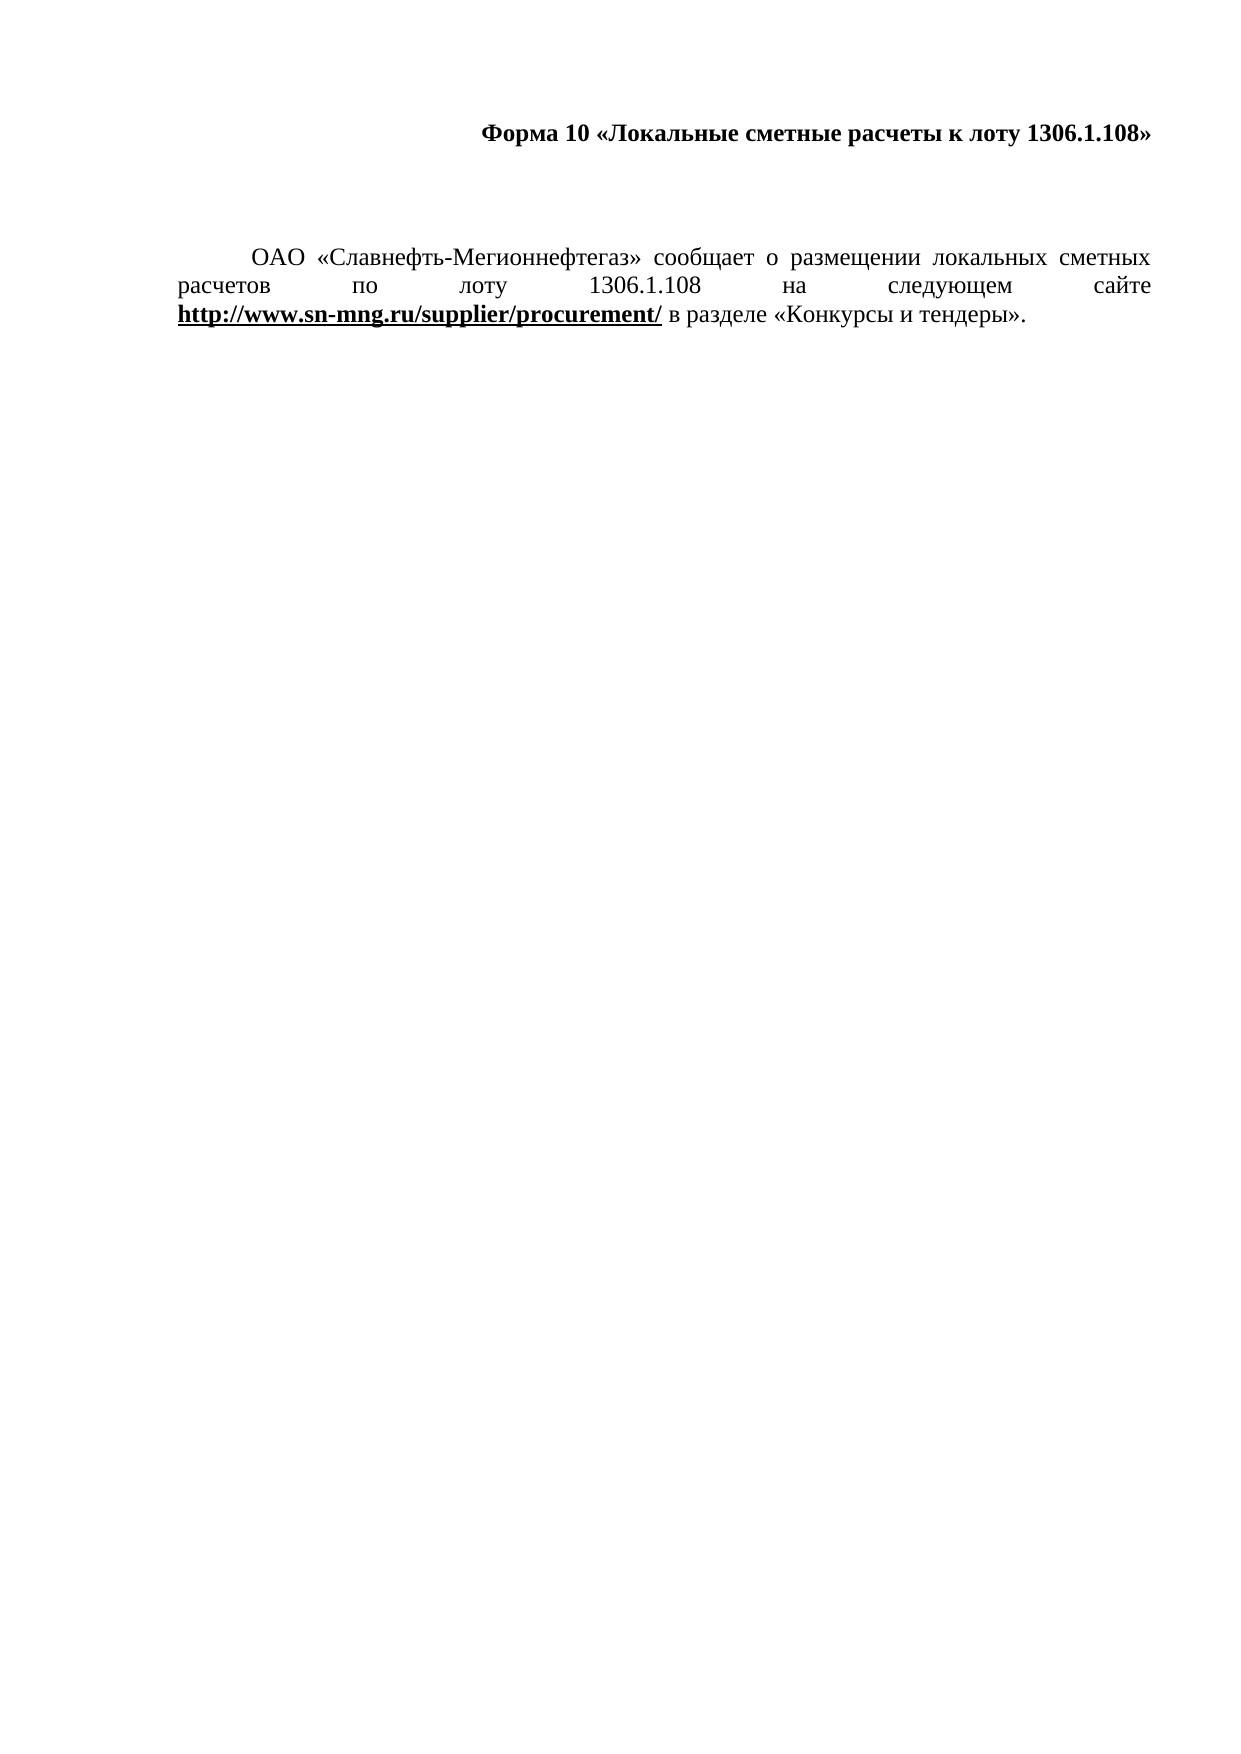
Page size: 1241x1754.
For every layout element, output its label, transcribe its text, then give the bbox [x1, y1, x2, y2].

text ОАО «Славнефть-Мегионнефтегаз» сообщает о размещении локальных сметных расчетов по лоту 1306.1.108 на следующем сайте http://www.sn-mng.ru/supplier/procurement/ в разделе «Конкурсы и тендеры». [177, 242, 1152, 328]
text Форма 10 «Локальные сметные расчеты к лоту 1306.1.108» [177, 118, 1152, 147]
